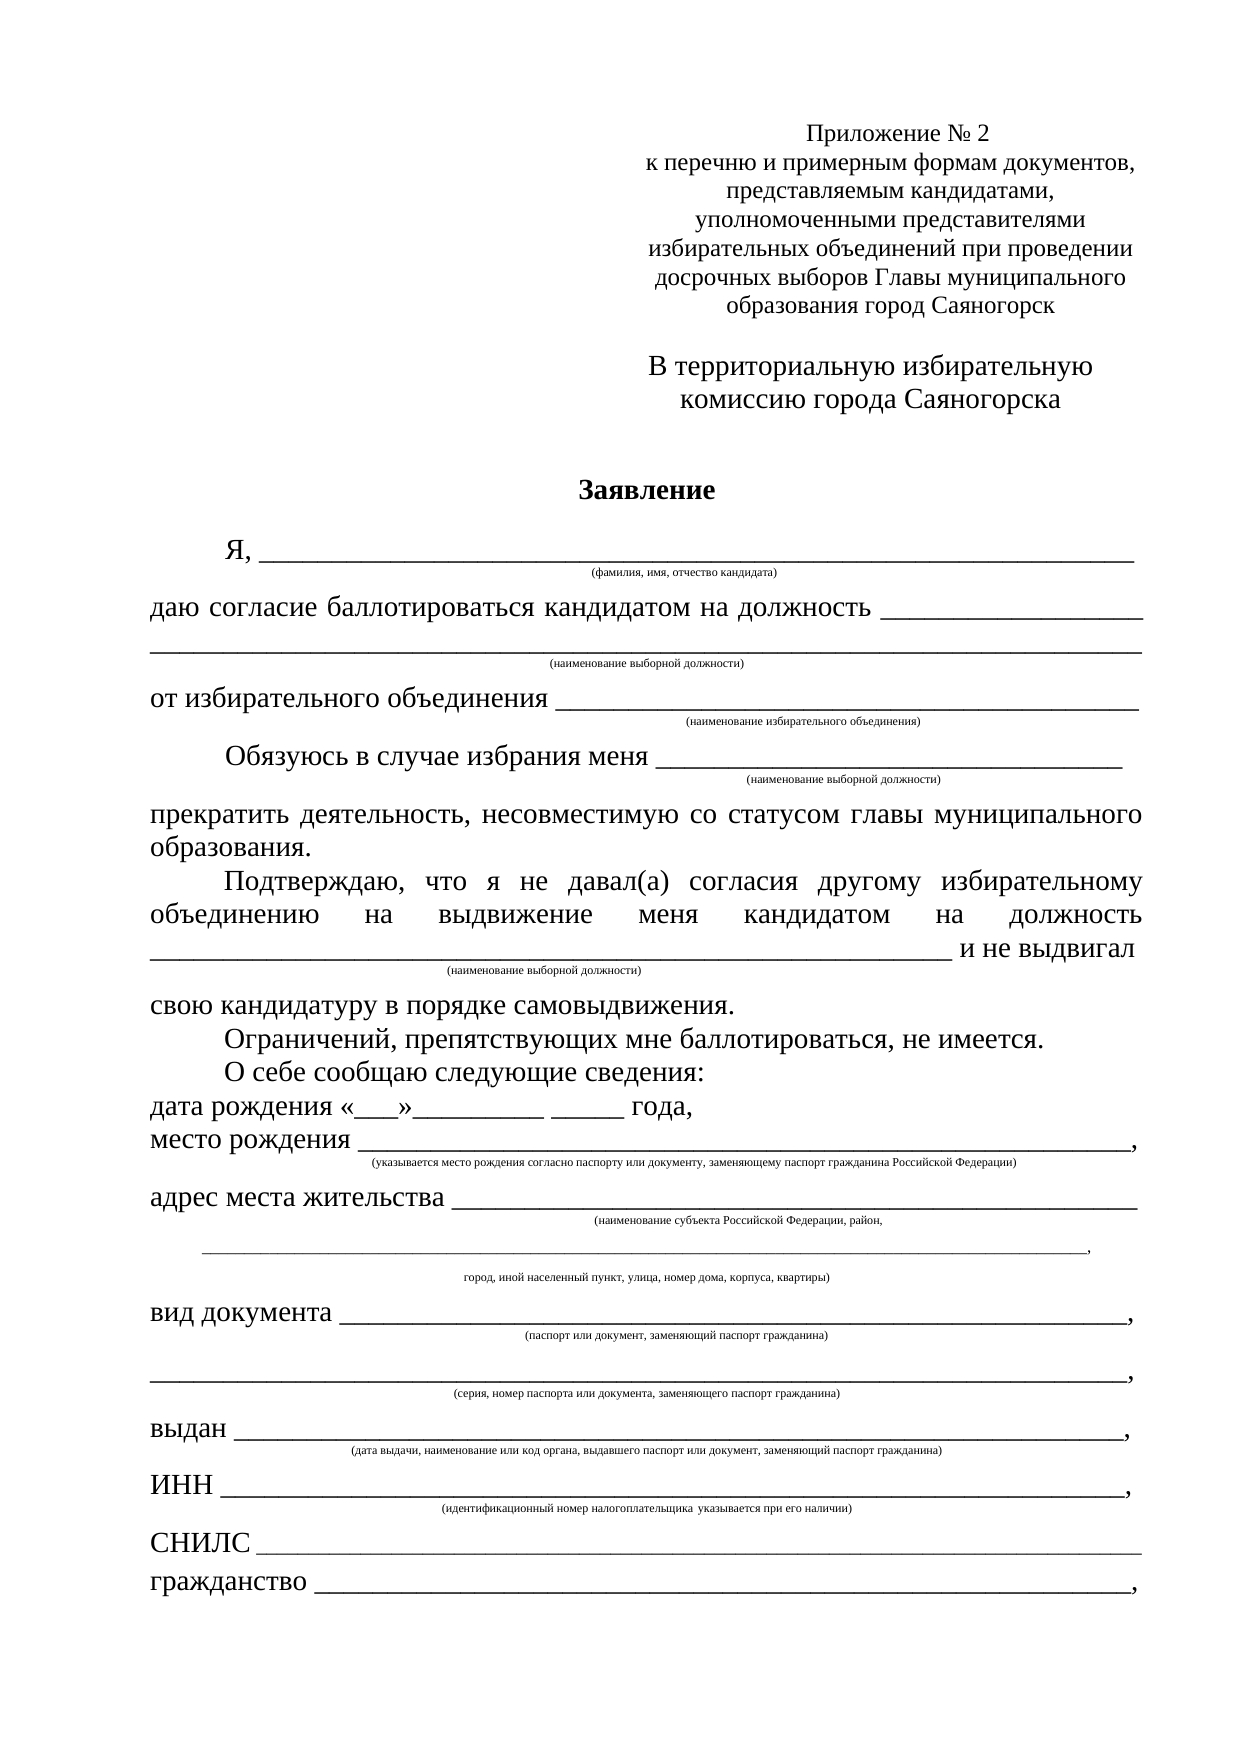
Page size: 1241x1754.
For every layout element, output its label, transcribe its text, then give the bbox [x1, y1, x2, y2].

text (фамилия, имя, отчество кандидата) [150, 565, 1144, 589]
text О себе сообщаю следующие сведения: [150, 1054, 1144, 1088]
text (паспорт или документ, заменяющий паспорт гражданина) [150, 1328, 1144, 1352]
text Обязуюсь в случае избрания меня ________________________________ [150, 738, 1144, 772]
text вид документа ______________________________________________________, [150, 1294, 1144, 1328]
text СНИЛС _____________________________________________________________________________________ [150, 1525, 1144, 1558]
text ___________________________________________________________________, [150, 1352, 1144, 1386]
text (наименование выборной должности) [150, 656, 1144, 681]
text адрес места жительства _______________________________________________ [150, 1179, 1144, 1213]
text к перечню и примерным формам документов, представляемым кандидатами, уполномоченными представителями избирательных объединений при проведении досрочных выборов Главы муниципального образования город Саяногорск [637, 147, 1144, 319]
text (идентификационный номер налогоплательщика указывается при его наличии) [150, 1501, 1144, 1525]
text от избирательного объединения ________________________________________ [150, 681, 1144, 714]
text прекратить деятельность, несовместимую со статусом главы муниципального образования. [150, 796, 1144, 863]
text Я, ____________________________________________________________ [150, 532, 1144, 565]
text город, иной населенный пункт, улица, номер дома, корпуса, квартиры) [150, 1270, 1144, 1294]
text (наименование выборной должности) [150, 772, 1144, 796]
text (наименование избирательного объединения) [150, 714, 1144, 738]
text свою кандидатуру в порядке самовыдвижения. [150, 987, 1144, 1021]
text дата рождения «___»_________ _____ года, [150, 1088, 1144, 1122]
text (наименование субъекта Российской Федерации, район, [150, 1213, 1144, 1237]
table_header В территориальную избирательную комиссию города Саяногорска [598, 348, 1144, 472]
text (указывается место рождения согласно паспорту или документу, заменяющему паспорт гражданина Российской Федерации) [150, 1155, 1144, 1179]
text даю согласие баллотироваться кандидатом на должность __________________ ____________________________________________________________________ [150, 589, 1144, 656]
text (серия, номер паспорта или документа, заменяющего паспорт гражданина) [150, 1386, 1144, 1410]
text Приложение № 2 [652, 118, 1144, 147]
text Заявление [150, 472, 1144, 505]
text гражданство ________________________________________________________, [150, 1563, 1144, 1597]
text _________________________________________________________________________________________________________, [150, 1237, 1144, 1270]
text выдан _____________________________________________________________, [150, 1410, 1144, 1443]
text место рождения _____________________________________________________, [150, 1122, 1144, 1155]
text (наименование выборной должности) [150, 963, 1144, 987]
text (дата выдачи, наименование или код органа, выдавшего паспорт или документ, заменяющий паспорт гражданина) [150, 1443, 1144, 1467]
text Подтверждаю, что я не давал(а) согласия другому избирательному объединению на выдвижение меня кандидатом на должность _______________________________________________________ и не выдвигал [150, 863, 1144, 963]
text Ограничений, препятствующих мне баллотироваться, не имеется. [150, 1021, 1144, 1054]
text ИНН ______________________________________________________________, [150, 1467, 1144, 1501]
